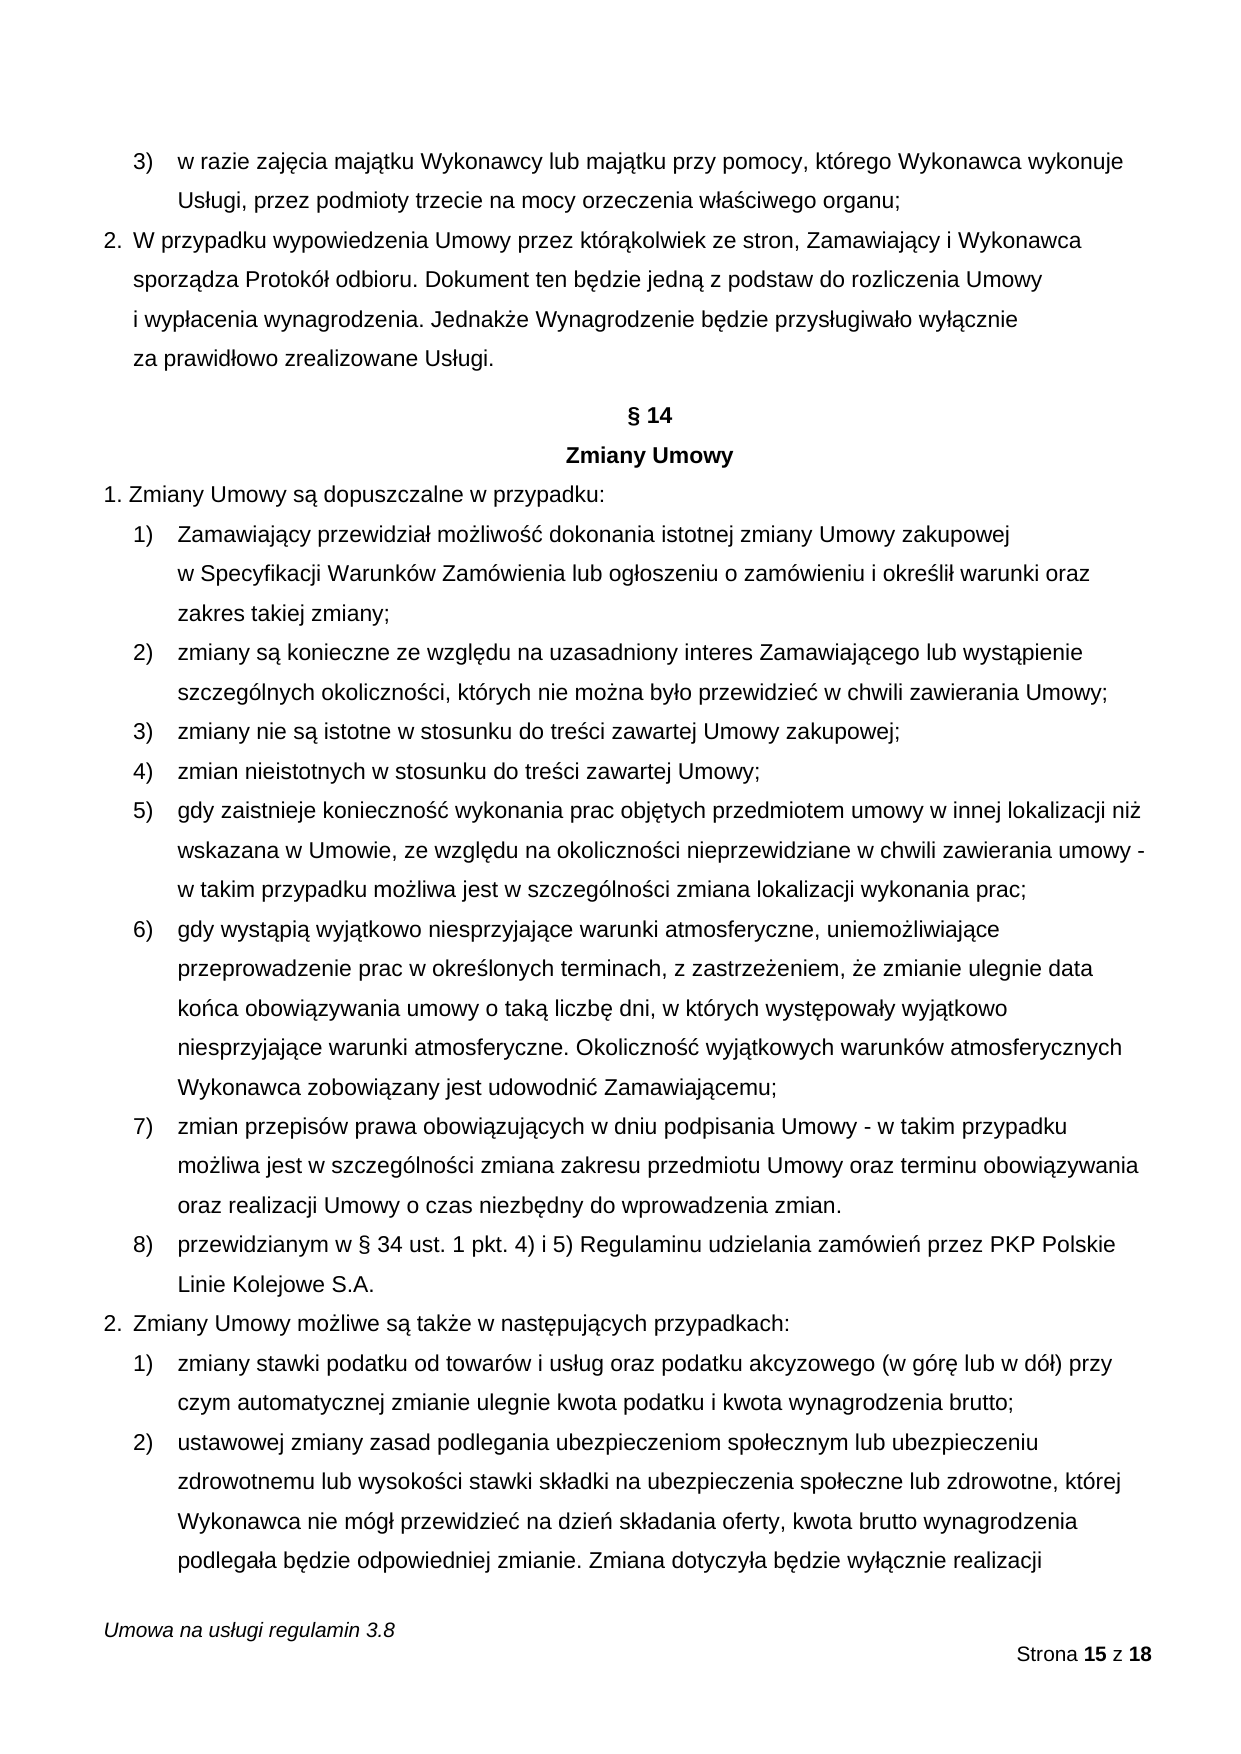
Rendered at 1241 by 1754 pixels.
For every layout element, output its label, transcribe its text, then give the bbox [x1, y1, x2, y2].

list gdy zaistnieje konieczność wykonania prac objętych przedmiotem umowy w innej lokalizacji niż wskazana w Umowie, ze względu na okoliczności nieprzewidziane w chwili zawierania umowy - w takim przypadku możliwa jest w szczególności zmiana lokalizacji wykonania prac; [133, 797, 1152, 902]
list zmiany są konieczne ze względu na uzasadniony interes Zamawiającego lub wystąpienie szczególnych okoliczności, których nie można było przewidzieć w chwili zawierania Umowy; [133, 639, 1152, 705]
list w razie zajęcia majątku Wykonawcy lub majątku przy pomocy, którego Wykonawca wykonuje Usługi, przez podmioty trzecie na mocy orzeczenia właściwego organu; [133, 148, 1152, 213]
text 1. Zmiany Umowy są dopuszczalne w przypadku: [103, 481, 1152, 508]
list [133, 1429, 1152, 1574]
list Zamawiający przewidział możliwość dokonania istotnej zmiany Umowy zakupowej w Specyfikacji Warunków Zamówienia lub ogłoszeniu o zamówieniu i określił warunki oraz zakres takiej zmiany; [133, 521, 1152, 626]
list zmiany stawki podatku od towarów i usług oraz podatku akcyzowego (w górę lub w dół) przy czym automatycznej zmianie ulegnie kwota podatku i kwota wynagrodzenia brutto; [133, 1350, 1152, 1416]
list zmian przepisów prawa obowiązujących w dniu podpisania Umowy - w takim przypadku możliwa jest w szczególności zmiana zakresu przedmiotu Umowy oraz terminu obowiązywania oraz realizacji Umowy o czas niezbędny do wprowadzenia zmian. [133, 1113, 1152, 1218]
list gdy wystąpią wyjątkowo niesprzyjające warunki atmosferyczne, uniemożliwiające przeprowadzenie prac w określonych terminach, z zastrzeżeniem, że zmianie ulegnie data końca obowiązywania umowy o taką liczbę dni, w których występowały wyjątkowo niesprzyjające warunki atmosferyczne. Okoliczność wyjątkowych warunków atmosferycznych Wykonawca zobowiązany jest udowodnić Zamawiającemu; [133, 916, 1152, 1100]
text Zmiany Umowy [148, 442, 1152, 468]
list zmiany nie są istotne w stosunku do treści zawartej Umowy zakupowej; [133, 718, 1152, 744]
list przewidzianym w § 34 ust. 1 pkt. 4) i 5) Regulaminu udzielania zamówień przez PKP Polskie Linie Kolejowe S.A. [133, 1231, 1152, 1297]
list § 14 [148, 402, 1152, 429]
list zmian nieistotnych w stosunku do treści zawartej Umowy; [133, 758, 1152, 784]
list Zmiany Umowy możliwe są także w następujących przypadkach: [103, 1310, 1152, 1337]
list W przypadku wypowiedzenia Umowy przez którąkolwiek ze stron, Zamawiający i Wykonawca sporządza Protokół odbioru. Dokument ten będzie jedną z podstaw do rozliczenia Umowy i wypłacenia wynagrodzenia. Jednakże Wynagrodzenie będzie przysługiwało wyłącznie za prawidłowo zrealizowane Usługi. [103, 227, 1152, 371]
